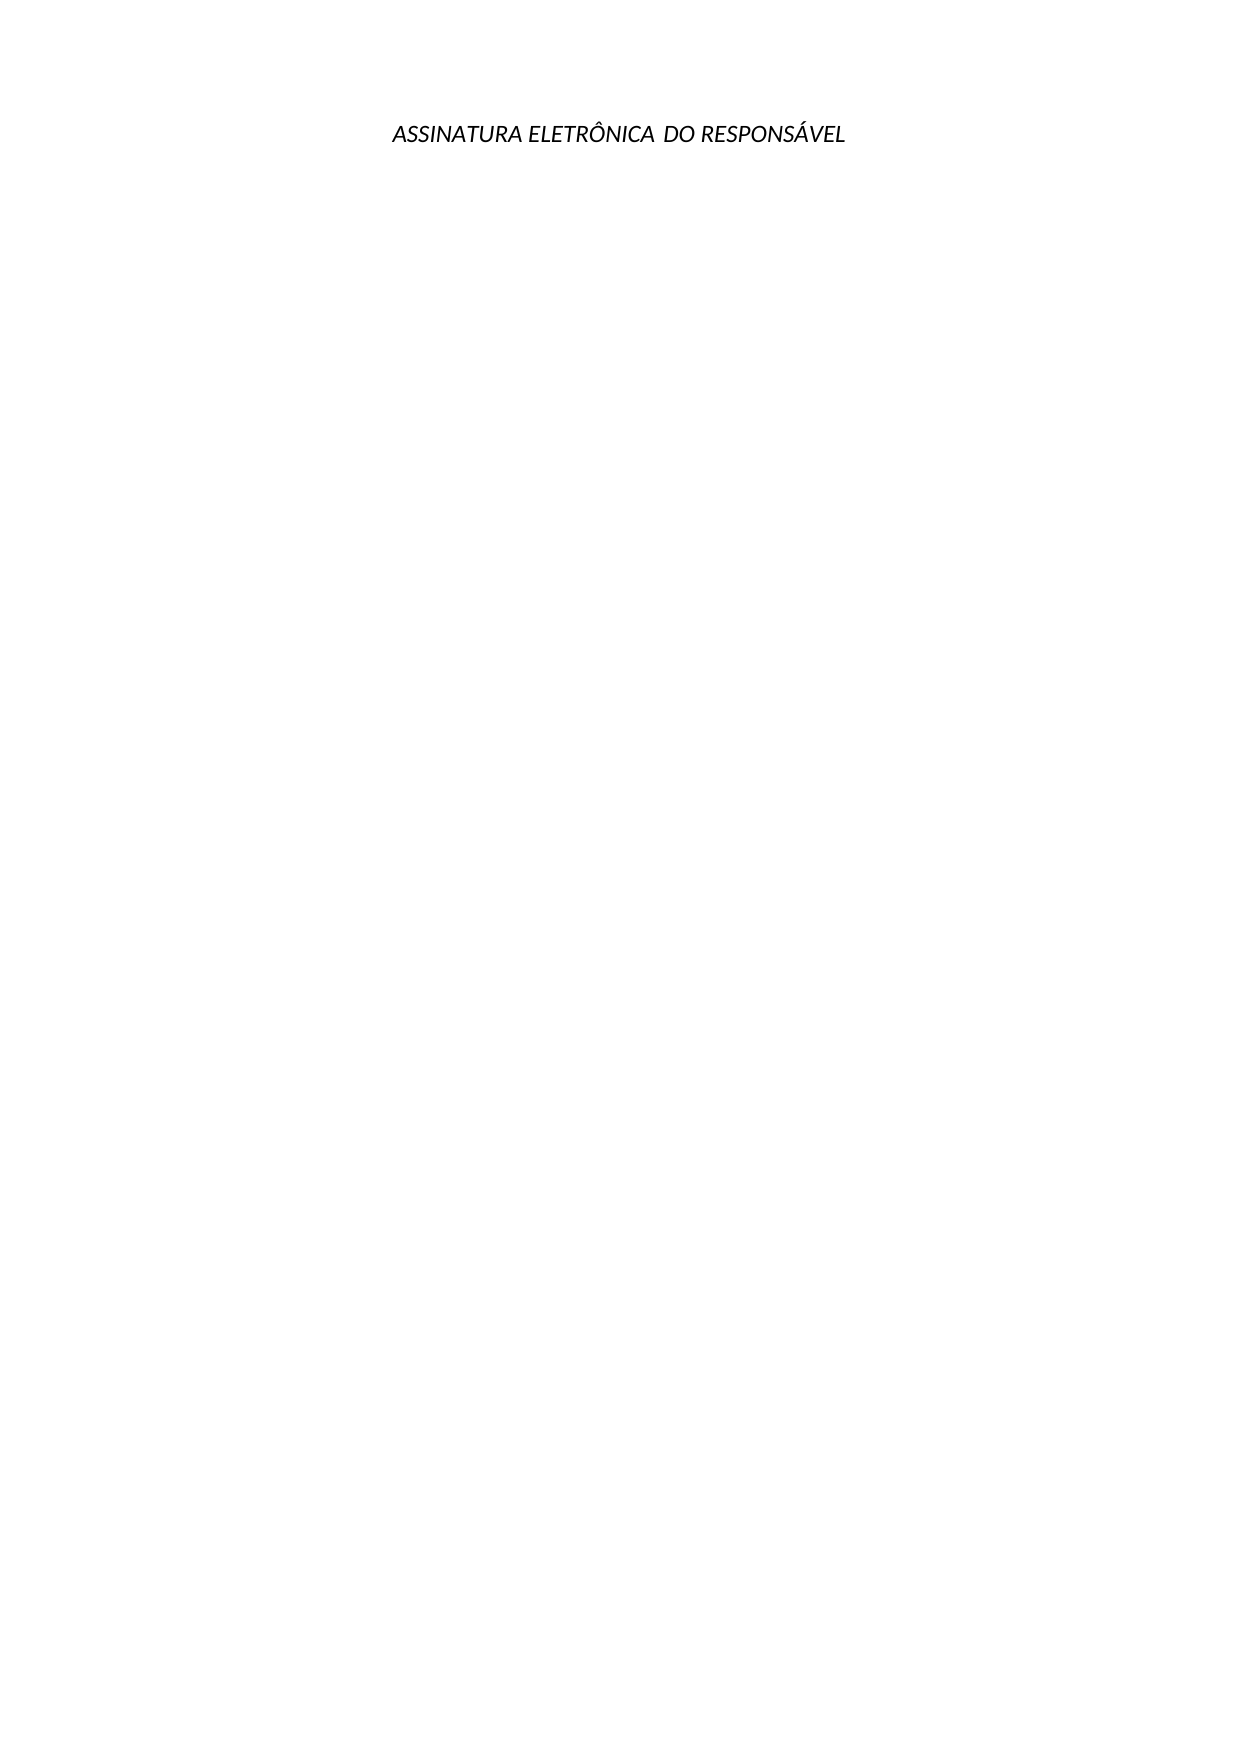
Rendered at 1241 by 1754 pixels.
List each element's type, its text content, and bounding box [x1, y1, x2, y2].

text ASSINATURA ELETRÔNICA DO RESPONSÁVEL [124, 118, 1116, 149]
